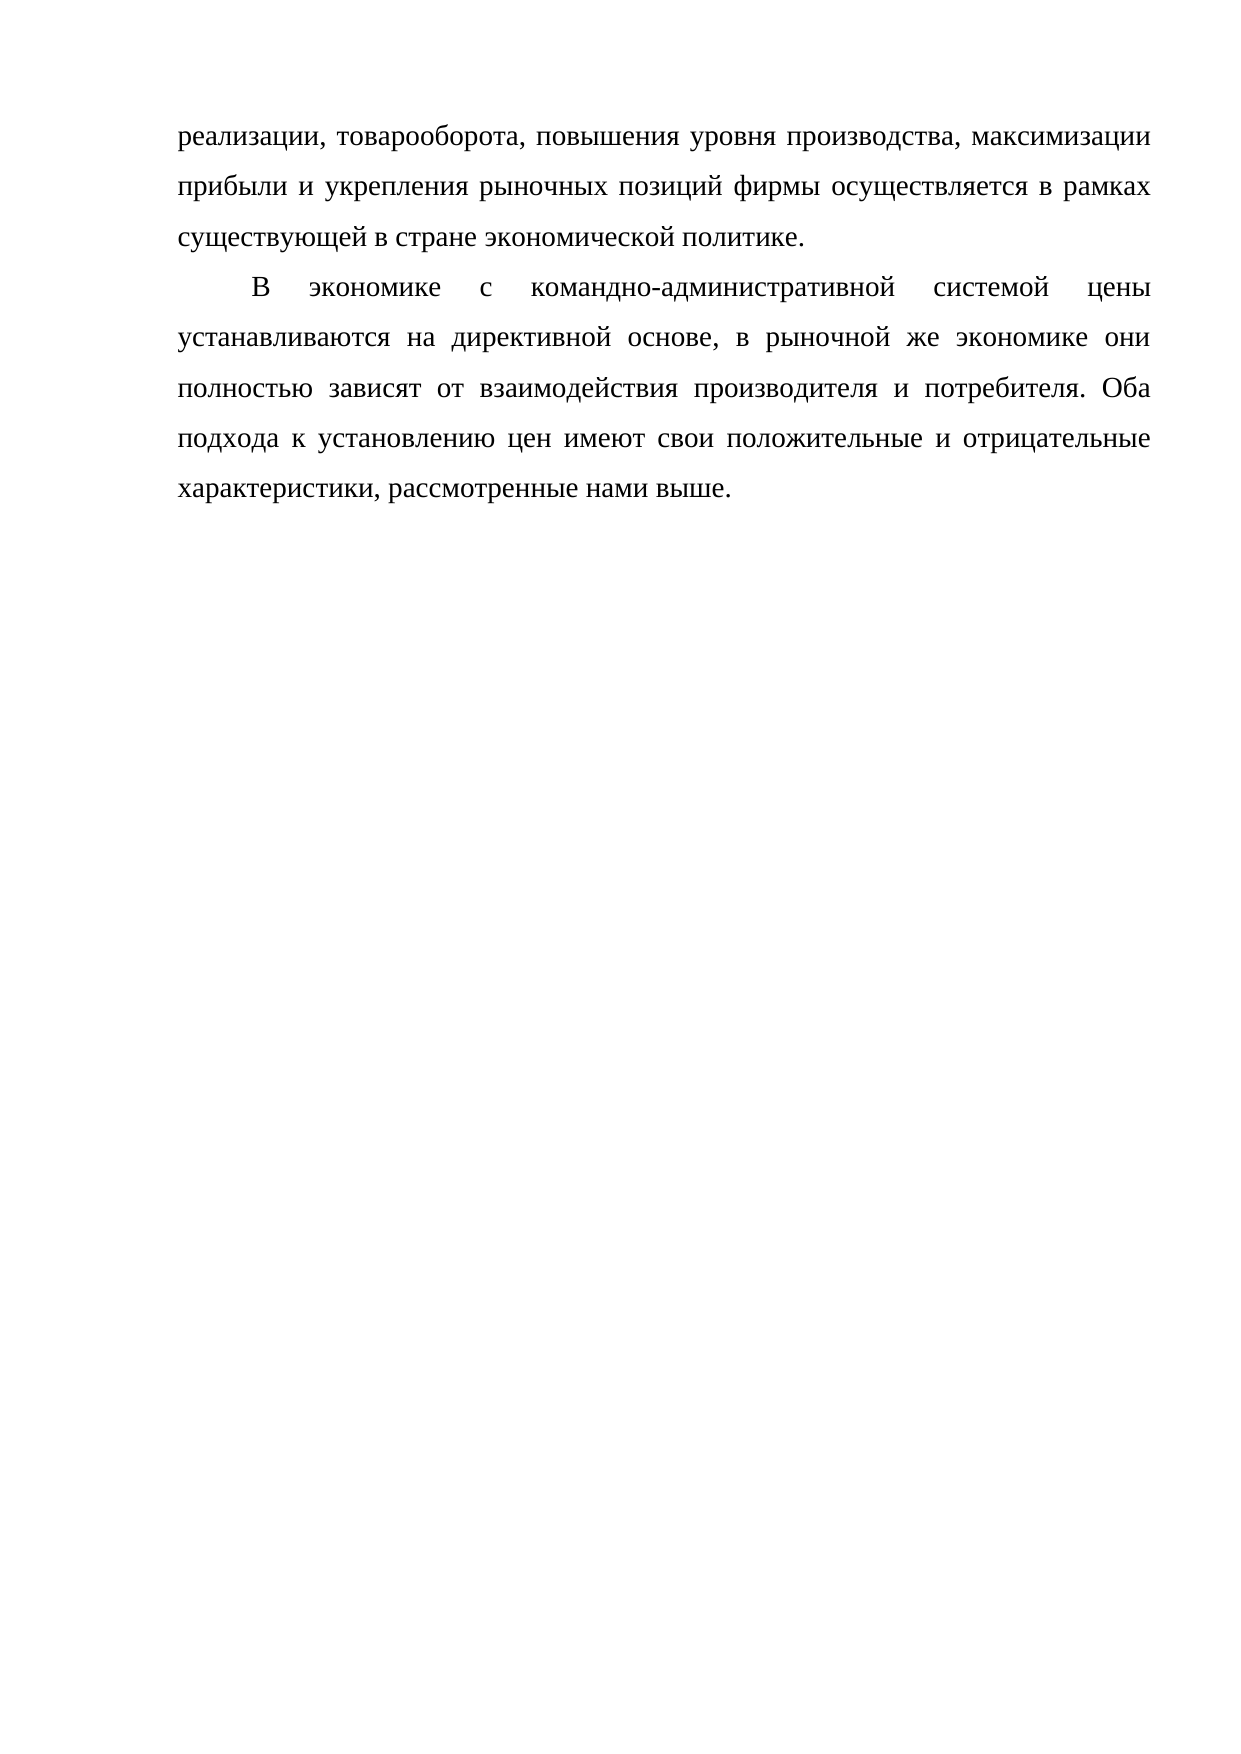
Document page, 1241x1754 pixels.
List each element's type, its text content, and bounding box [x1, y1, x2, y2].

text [177, 118, 1152, 252]
text В экономике с командно-административной системой цены устанавливаются на директивной основе, в рыночной же экономике они полностью зависят от взаимодействия производителя и потребителя. Оба подхода к установлению цен имеют свои положительные и отрицательные характеристики, рассмотренные нами выше. [177, 269, 1152, 504]
